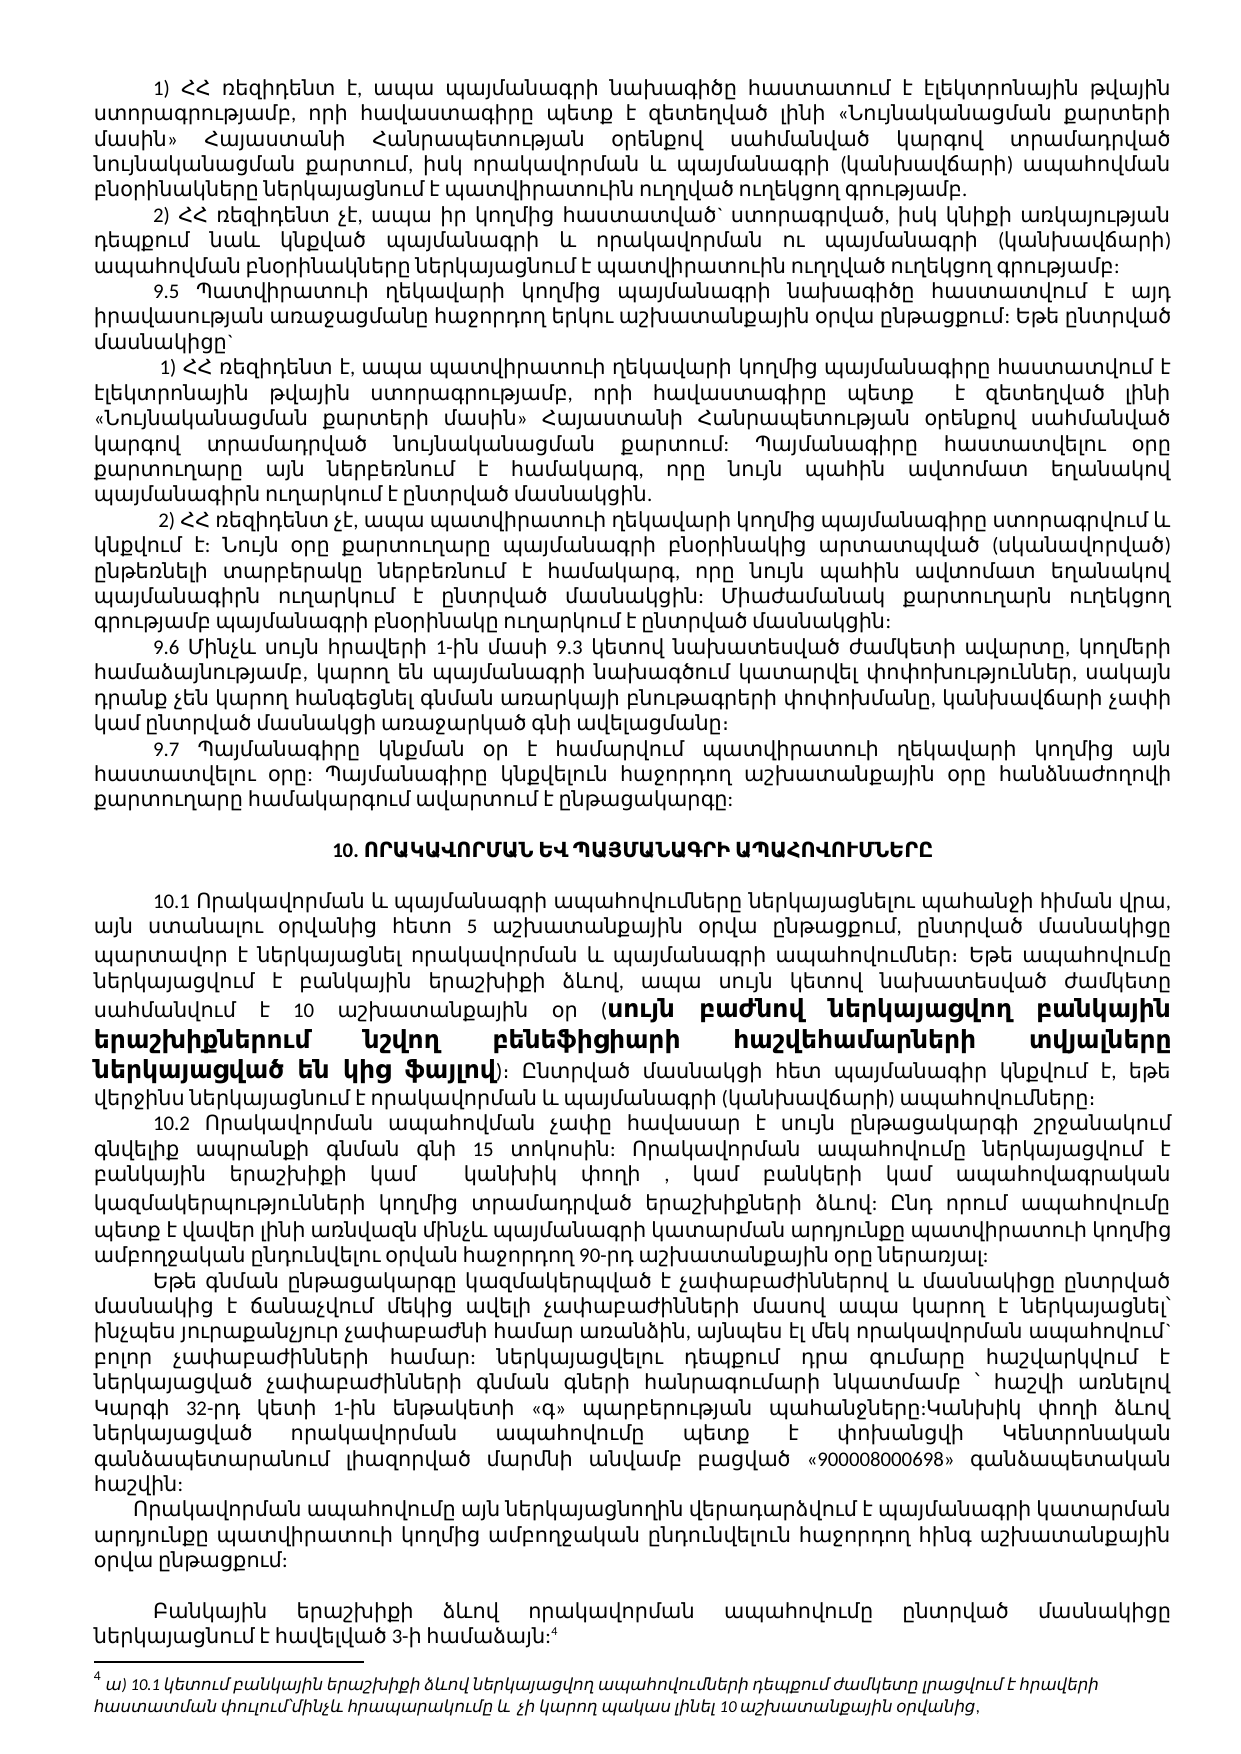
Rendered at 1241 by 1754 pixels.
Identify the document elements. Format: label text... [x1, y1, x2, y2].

text 1) ՀՀ ռեզիդենտ է, ապա պայմանագրի նախագիծը հաստատում է էլեկտրոնային թվային ստորագրությամբ, որի հավաստագիրը պետք է զետեղված լինի «Նույնականացման քարտերի մասին» Հայաստանի Հանրապետության օրենքով սահմանված կարգով տրամադրված նույնականացման քարտում, իսկ որակավորման և պայմանագրի (կանխավճարի) ապահովման բնօրինակները ներկայացնում է պատվիրատուին ուղղված ուղեկցող գրությամբ. [94, 75, 1171, 202]
text 2) ՀՀ ռեզիդենտ չէ, ապա իր կողմից հաստատված` ստորագրված, իսկ կնիքի առկայության դեպքում նաև կնքված պայմանագրի և որակավորման ու պայմանագրի (կանխավճարի) ապահովման բնօրինակները ներկայացնում է պատվիրատուին ուղղված ուղեկցող գրությամբ: [94, 202, 1171, 278]
text 10.1 Որակավորման և պայմանագրի ապահովումները ներկայացնելու պահանջի հիման վրա, այն ստանալու օրվանից հետո 5 աշխատանքային օրվա ընթացքում, ընտրված մասնակիցը պարտավոր է ներկայացնել որակավորման և պայմանագրի ապահովումներ։ Եթե ապահովումը ներկայացվում է բանկային երաշխիքի ձևով, ապա սույն կետով նախատեսված ժամկետը սահմանվում է 10 աշխատանքային օր (սույն բաժնով ներկայացվող բանկային երաշխիքներում նշվող բենեֆիցիարի հաշվեհամարների տվյալները ներկայացված են կից ֆայլով)։ Ընտրված մասնակցի հետ պայմանագիր կնքվում է, եթե վերջինս ներկայացնում է որակավորման և պայմանագրի (կանխավճարի) ապահովումները։ [94, 888, 1171, 1110]
text Բանկային երաշխիքի ձևով որակավորման ապահովումը ընտրված մասնակիցը ներկայացնում է հավելված 3-ի համաձայն: [94, 1598, 1171, 1649]
text 9.6 Մինչև սույն հրավերի 1-ին մասի 9.3 կետով նախատեսված ժամկետի ավարտը, կողմերի համաձայնությամբ, կարող են պայմանագրի նախագծում կատարվել փոփոխություններ, սակայն դրանք չեն կարող հանգեցնել գնման առարկայի բնութագրերի փոփոխմանը, կանխավճարի չափի կամ ընտրված մասնակցի առաջարկած գնի ավելացմանը։ [94, 634, 1171, 736]
text Եթե գնման ընթացակարգը կազմակերպված է չափաբաժիններով և մասնակիցը ընտրված մասնակից է ճանաչվում մեկից ավելի չափաբաժինների մասով ապա կարող է ներկայացնել՝ ինչպես յուրաքանչյուր չափաբաժնի համար առանձին, այնպես էլ մեկ որակավորման ապահովում` բոլոր չափաբաժինների համար: ներկայացվելու դեպքում դրա գումարը հաշվարկվում է ներկայացված չափաբաժինների գնման գների հանրագումարի նկատմամբ ՝ հաշվի առնելով Կարգի 32-րդ կետի 1-ին ենթակետի «գ» պարբերության պահանջները:Կանխիկ փողի ձևով ներկայացված որակավորման ապահովումը պետք է փոխանցվի Կենտրոնական գանձապետարանում լիազորված մարմնի անվամբ բացված «900008000698» գանձապետական հաշվին: [94, 1268, 1171, 1497]
text 10.2 Որակավորման ապահովման չափը հավասար է սույն ընթացակարգի շրջանակում գնվելիք ապրանքի գնման գնի 15 տոկոսին: Որակավորման ապահովումը ներկայացվում է բանկային երաշխիքի կամ կանխիկ փողի , կամ բանկերի կամ ապահովագրական կազմակերպությունների կողմից տրամադրված երաշխիքների ձևով: Ընդ որում ապահովումը պետք է վավեր լինի առնվազն մինչև պայմանագրի կատարման արդյունքը պատվիրատուի կողմից ամբողջական ընդունվելու օրվան հաջորդող 90-րդ աշխատանքային օրը ներառյալ: [94, 1110, 1171, 1268]
text 10. ՈՐԱԿԱՎՈՐՄԱՆ ԵՎ ՊԱՅՄԱՆԱԳՐԻ ԱՊԱՀՈՎՈՒՄՆԵՐԸ [94, 837, 1171, 863]
text Որակավորման ապահովումը այն ներկայացնողին վերադարձվում է պայմանագրի կատարման արդյունքը պատվիրատուի կողմից ամբողջական ընդունվելուն հաջորդող հինգ աշխատանքային օրվա ընթացքում: [94, 1497, 1171, 1573]
text 9.7 Պայմանագիրը կնքման օր է համարվում պատվիրատուի ղեկավարի կողմից այն հաստատվելու օրը: Պայմանագիրը կնքվելուն հաջորդող աշխատանքային օրը հանձնաժողովի քարտուղարը համակարգում ավարտում է ընթացակարգը: [94, 736, 1171, 812]
text 1) ՀՀ ռեզիդենտ է, ապա պատվիրատուի ղեկավարի կողմից պայմանագիրը հաստատվում է էլեկտրոնային թվային ստորագրությամբ, որի հավաստագիրը պետք է զետեղված լինի «Նույնականացման քարտերի մասին» Հայաստանի Հանրապետության օրենքով սահմանված կարգով տրամադրված նույնականացման քարտում: Պայմանագիրը հաստատվելու օրը քարտուղարը այն ներբեռնում է համակարգ, որը նույն պահին ավտոմատ եղանակով պայմանագիրն ուղարկում է ընտրված մասնակցին. [94, 354, 1171, 507]
text 2) ՀՀ ռեզիդենտ չէ, ապա պատվիրատուի ղեկավարի կողմից պայմանագիրը ստորագրվում և կնքվում է: Նույն օրը քարտուղարը պայմանագրի բնօրինակից արտատպված (սկանավորված) ընթեռնելի տարբերակը ներբեռնում է համակարգ, որը նույն պահին ավտոմատ եղանակով պայմանագիրն ուղարկում է ընտրված մասնակցին: Միաժամանակ քարտուղարն ուղեկցող գրությամբ պայմանագրի բնօրինակը ուղարկում է ընտրված մասնակցին: [94, 507, 1171, 634]
text 9.5 Պատվիրատուի ղեկավարի կողմից պայմանագրի նախագիծը հաստատվում է այդ իրավասության առաջացմանը հաջորդող երկու աշխատանքային օրվա ընթացքում: Եթե ընտրված մասնակիցը` [94, 278, 1171, 354]
